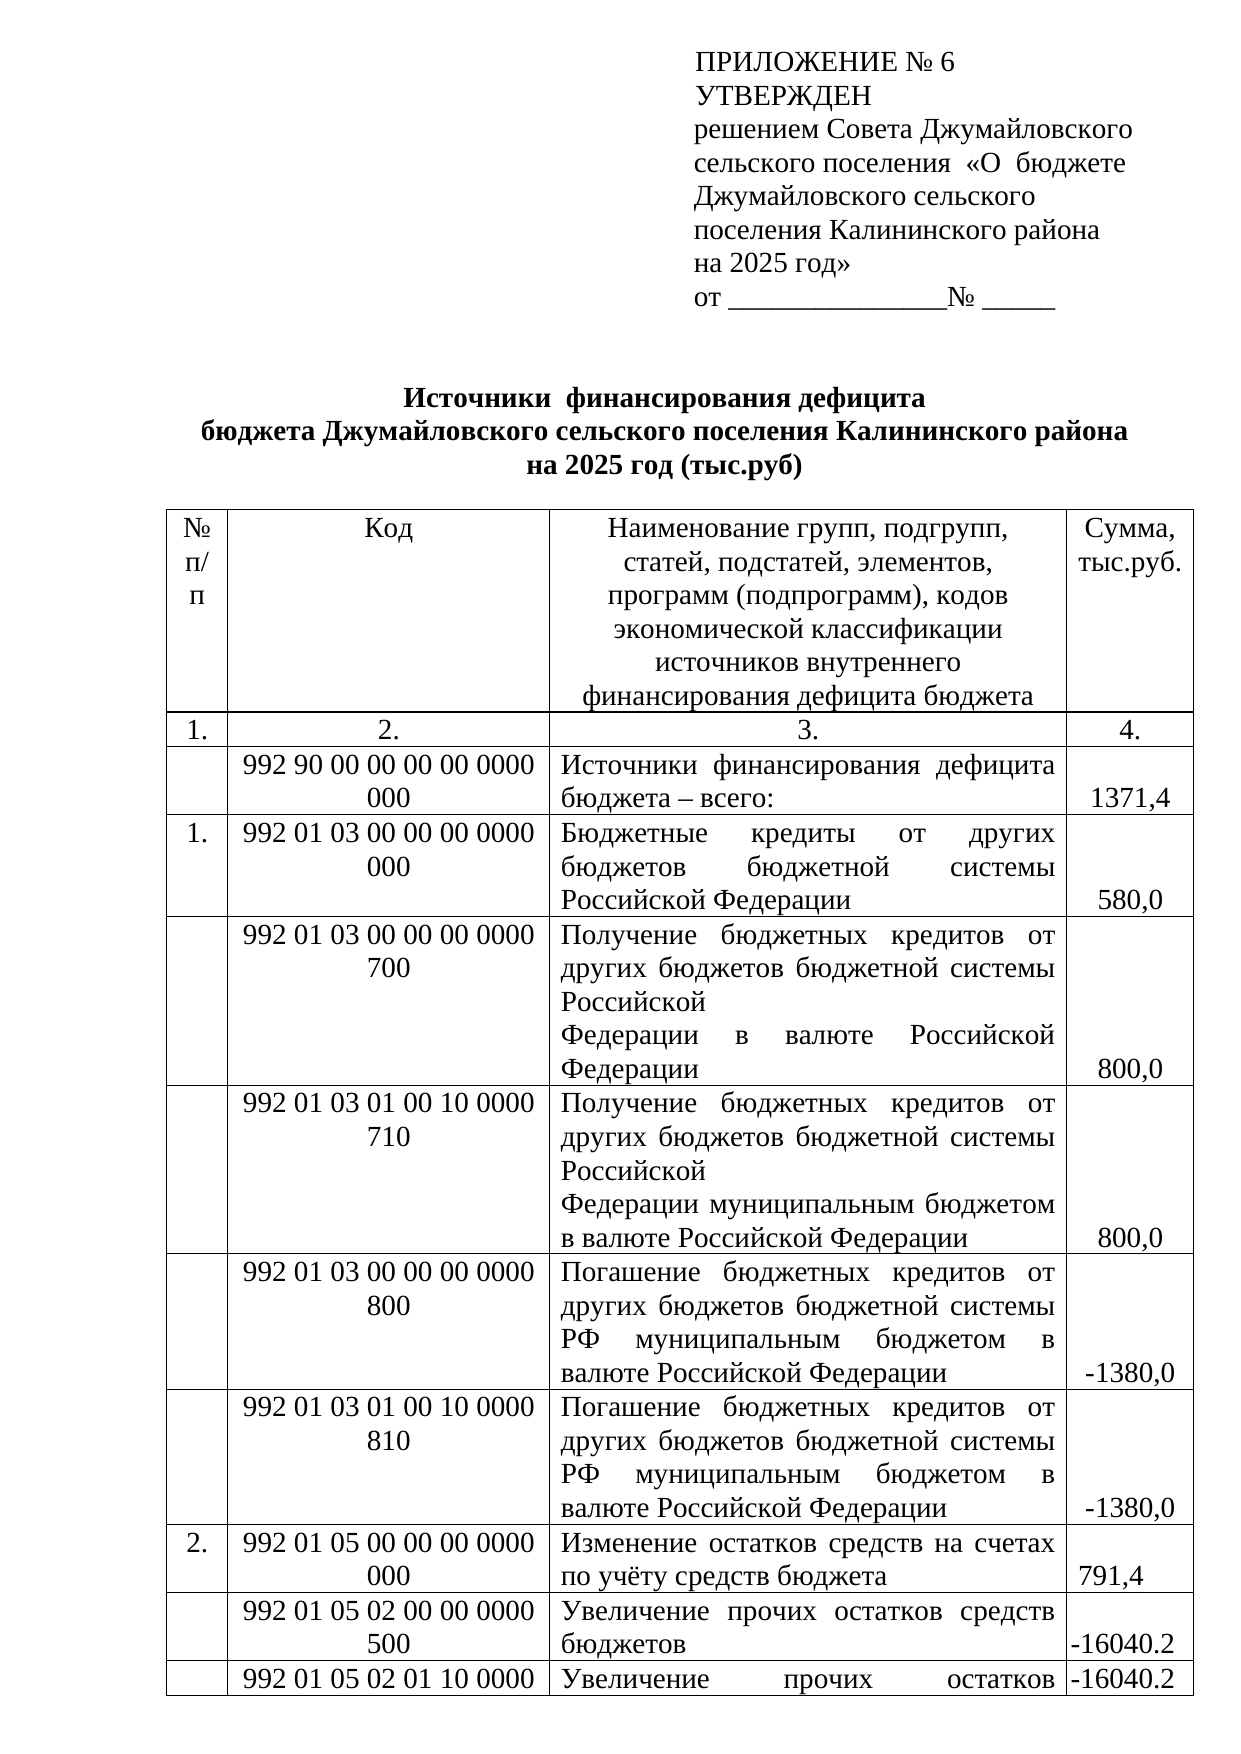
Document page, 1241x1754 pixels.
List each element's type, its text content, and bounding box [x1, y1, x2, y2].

table_cell 2. [228, 713, 549, 746]
table_cell 4. [1067, 713, 1193, 746]
text бюджета Джумайловского сельского поселения Калининского района [177, 413, 1152, 447]
text решением Совета Джумайловского [693, 111, 1152, 145]
table_cell 791,4 [1067, 1525, 1193, 1592]
table_cell 3. [550, 713, 1066, 746]
table_cell 2. [167, 1525, 227, 1592]
table_cell Источники финансирования дефицита бюджета – всего: [550, 747, 1066, 814]
text УТВЕРЖДЕН [177, 78, 1152, 111]
table_cell [167, 917, 227, 1084]
table_cell [167, 1390, 227, 1524]
table_cell 580,0 [1067, 815, 1193, 916]
table_cell Погашение бюджетных кредитов от других бюджетов бюджетной системы РФ муниципальным бюджетом в валюте Российской Федерации [550, 1390, 1066, 1524]
table_cell Погашение бюджетных кредитов от других бюджетов бюджетной системы РФ муниципальным бюджетом в валюте Российской Федерации [550, 1254, 1066, 1388]
text от _______________№ _____ [620, 279, 1152, 313]
table_cell 800,0 [1067, 1086, 1193, 1253]
text Джумайловского сельского [620, 178, 1152, 212]
table_cell -16040.2 [1067, 1661, 1193, 1694]
table_cell 992 01 03 01 00 10 0000 810 [228, 1390, 549, 1524]
table_cell 800,0 [1067, 917, 1193, 1084]
text поселения Калининского района [620, 212, 1152, 246]
table_cell -16040.2 [1067, 1593, 1193, 1660]
table_cell 992 01 03 00 00 00 0000 800 [228, 1254, 549, 1388]
table_cell Бюджетные кредиты от других бюджетов бюджетной системы Российской Федерации [550, 815, 1066, 916]
table_cell 992 90 00 00 00 00 0000 000 [228, 747, 549, 814]
table_cell 1. [167, 713, 227, 746]
table_cell [167, 1086, 227, 1253]
table_cell 1371,4 [1067, 747, 1193, 814]
table_cell 992 01 03 01 00 10 0000 710 [228, 1086, 549, 1253]
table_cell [550, 1661, 1066, 1694]
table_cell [228, 1661, 549, 1694]
text Источники финансирования дефицита [177, 380, 1152, 413]
table_cell -1380,0 [1067, 1254, 1193, 1388]
table_cell -1380,0 [1067, 1390, 1193, 1524]
table_cell [167, 747, 227, 814]
table_cell [167, 1661, 227, 1694]
table_cell Изменение остатков средств на счетах по учёту средств бюджета [550, 1525, 1066, 1592]
table_cell Получение бюджетных кредитов от других бюджетов бюджетной системы Российской Федерации муниципальным бюджетом в валюте Российской Федерации [550, 1086, 1066, 1253]
table_header Сумма, тыс.руб. [1067, 510, 1193, 711]
table_cell 992 01 05 02 00 00 0000 500 [228, 1593, 549, 1660]
table_cell [167, 1254, 227, 1388]
table_cell 992 01 03 00 00 00 0000 000 [228, 815, 549, 916]
table_cell 992 01 03 00 00 00 0000 700 [228, 917, 549, 1084]
table_header № п/п [167, 510, 227, 711]
table_cell Увеличение прочих остатков средств бюджетов [550, 1593, 1066, 1660]
table_cell Получение бюджетных кредитов от других бюджетов бюджетной системы Российской Федерации в валюте Российской Федерации [550, 917, 1066, 1084]
table_cell 992 01 05 00 00 00 0000 000 [228, 1525, 549, 1592]
table_cell [167, 1593, 227, 1660]
text сельского поселения «О бюджете [620, 145, 1152, 178]
text ПРИЛОЖЕНИЕ № 6 [177, 44, 1152, 78]
table_header Наименование групп, подгрупп, статей, подстатей, элементов, программ (подпрограмм), кодов экономической классификации источников внутреннего финансирования дефицита бюджета [550, 510, 1066, 711]
table_cell 1. [167, 815, 227, 916]
text на 2025 год» [620, 246, 1152, 279]
text на 2025 год (тыс.руб) [177, 447, 1152, 480]
table_header Код [228, 510, 549, 711]
